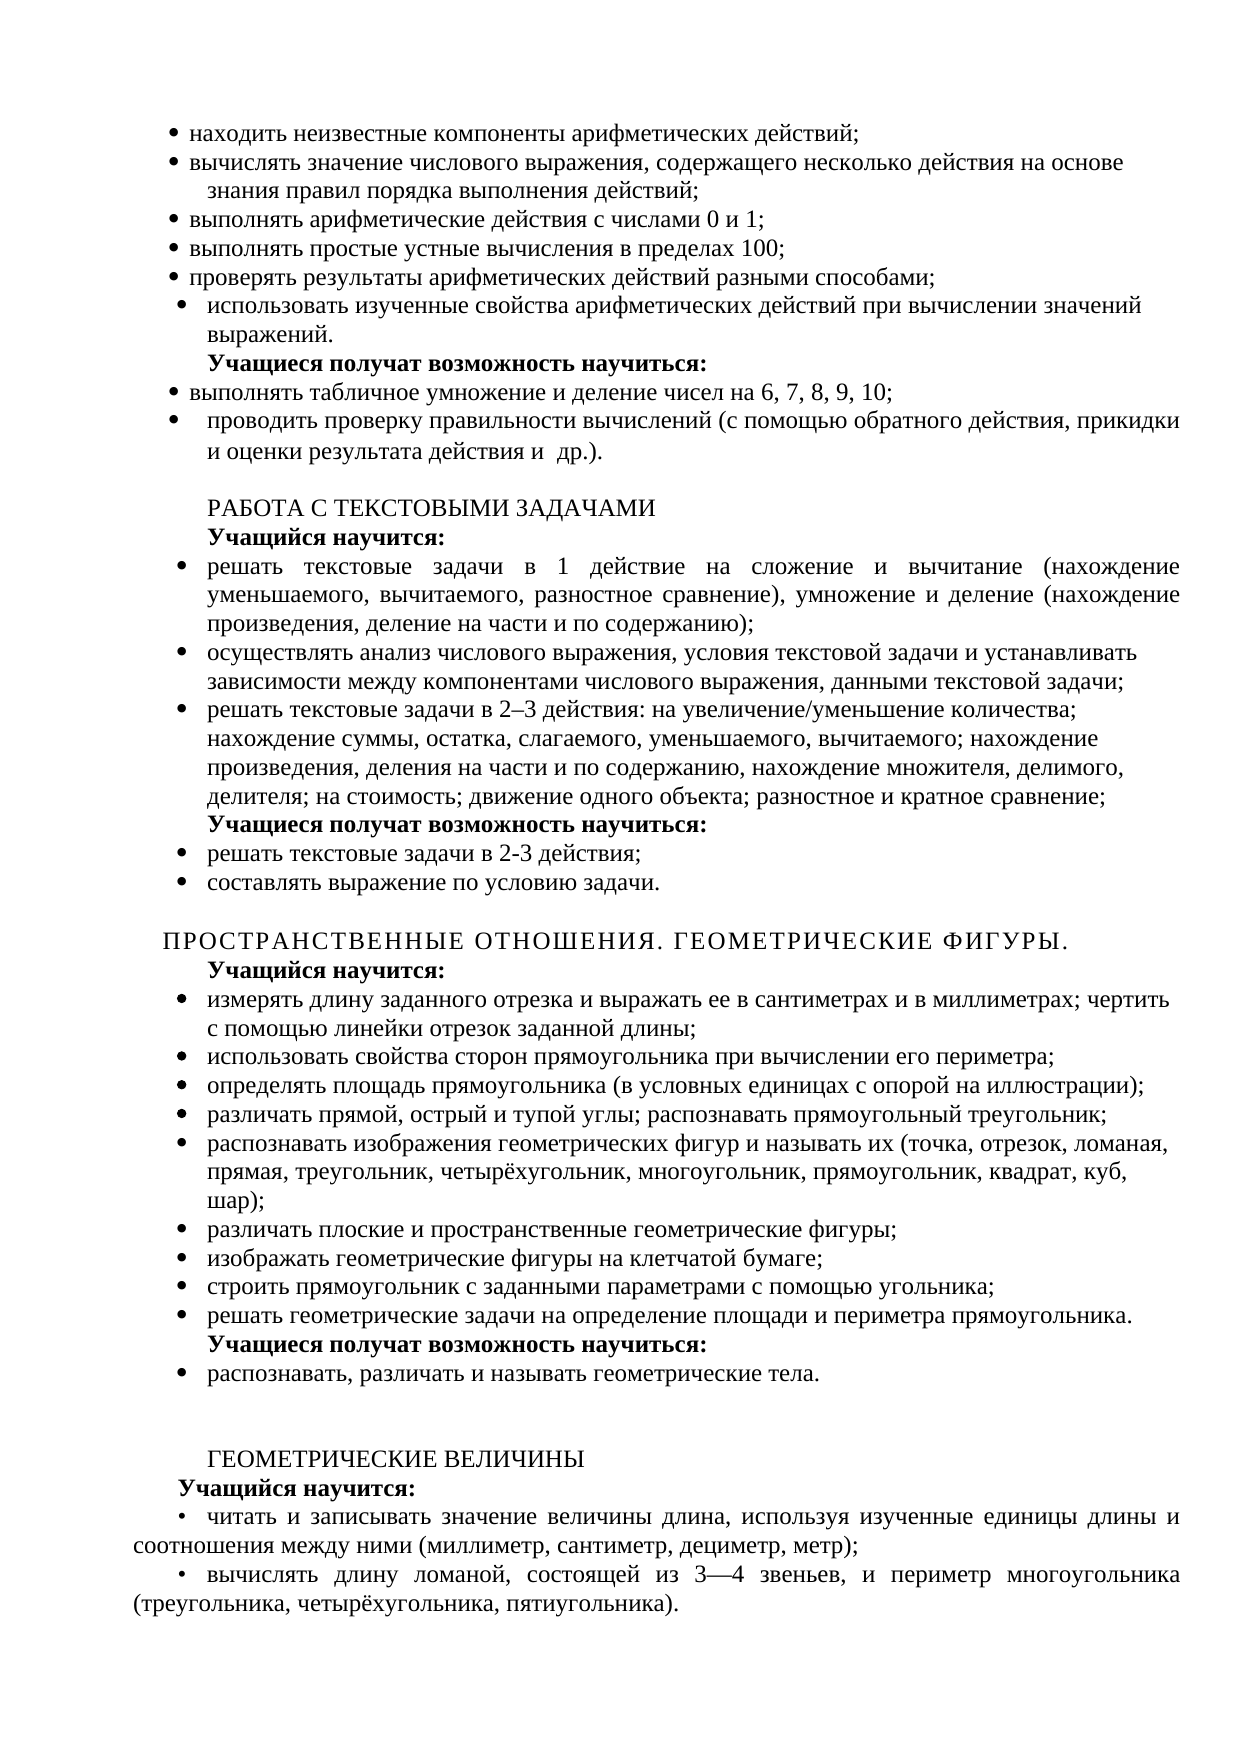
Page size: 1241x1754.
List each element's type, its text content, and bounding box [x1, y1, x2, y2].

list определять площадь прямоугольника (в условных единицах с опорой на иллюстрации); [177, 1070, 1181, 1099]
list использовать изученные свойства арифметических действий при вычислении значений выражений. [177, 291, 1181, 348]
text Учащийся научится: [133, 1473, 1181, 1501]
list выполнять табличное умножение и деление чисел на 6, 7, 8, 9, 10; [169, 377, 1181, 406]
list проводить проверку правильности вычислений (с помощью обратного действия, прикидки и оценки результата действия и др.). [169, 406, 1181, 464]
list выполнять простые устные вычисления в пределах 100; [169, 233, 1181, 262]
list выполнять арифметические действия с числами 0 и 1; [169, 204, 1181, 233]
list различать плоские и пространственные геометрические фигуры; [177, 1214, 1181, 1243]
list распознавать изображения геометрических фигур и называть их (точка, отрезок, ломаная, прямая, треугольник, четырёхугольник, многоугольник, прямоугольник, квадрат, куб, шар); [177, 1128, 1181, 1214]
text Учащиеся получат возможность научиться: [207, 348, 1181, 377]
list находить неизвестные компоненты арифметических действий; [169, 118, 1181, 147]
list составлять выражение по условию задачи. [177, 867, 1181, 896]
list решать текстовые задачи в 1 действие на сложение и вычитание (нахождение уменьшаемого, вычитаемого, разностное сравнение), умножение и деление (нахождение произведения, деление на части и по содержанию); [177, 551, 1181, 637]
text Учащиеся получат возможность научиться: [207, 1329, 1181, 1358]
text Учащийся научится: [207, 955, 1181, 984]
text ГЕОМЕТРИЧЕСКИЕ ВЕЛИЧИНЫ [207, 1444, 1181, 1473]
text Учащийся научится: [207, 522, 1181, 551]
text • читать и записывать значение величины длина, используя изученные единицы длины и соотношения между ними (миллиметр, сантиметр, дециметр, метр); [133, 1501, 1181, 1559]
list изображать геометрические фигуры на клетчатой бумаге; [177, 1243, 1181, 1271]
text РАБОТА С ТЕКСТОВЫМИ ЗАДАЧАМИ [207, 493, 1181, 522]
text ПРОСТРАНСТВЕННЫЕ ОТНОШЕНИЯ. ГЕОМЕТРИЧЕСКИЕ ФИГУРЫ. [133, 926, 1181, 955]
list решать текстовые задачи в 2-3 действия; [177, 838, 1181, 867]
list использовать свойства сторон прямоугольника при вычислении его периметра; [177, 1041, 1181, 1070]
list различать прямой, острый и тупой углы; распознавать прямоугольный треугольник; [177, 1099, 1181, 1128]
list проверять результаты арифметических действий разными способами; [169, 262, 1181, 291]
list осуществлять анализ числового выражения, условия текстовой задачи и устанавливать зависимости между компонентами числового выражения, данными текстовой задачи; [177, 637, 1181, 694]
text • вычислять длину ломаной, состоящей из 3—4 звеньев, и периметр многоугольника (треугольника, четырёхугольника, пятиугольника). [133, 1559, 1181, 1616]
text Учащиеся получат возможность научиться: [207, 809, 1181, 838]
list строить прямоугольник с заданными параметрами с помощью угольника; [177, 1271, 1181, 1300]
list измерять длину заданного отрезка и выражать ее в сантиметрах и в миллиметрах; чертить с помощью линейки отрезок заданной длины; [177, 984, 1181, 1041]
list вычислять значение числового выражения, содержащего несколько действия на основе знания правил порядка выполнения действий; [169, 147, 1181, 204]
list распознавать, различать и называть геометрические тела. [177, 1358, 1181, 1386]
list решать текстовые задачи в 2–3 действия: на увеличение/уменьшение количества; нахождение суммы, остатка, слагаемого, уменьшаемого, вычитаемого; нахождение произведения, деления на части и по содержанию, нахождение множителя, делимого, делителя; на стоимость; движение одного объекта; разностное и кратное сравнение; [177, 694, 1181, 809]
list решать геометрические задачи на определение площади и периметра прямоугольника. [177, 1300, 1181, 1329]
